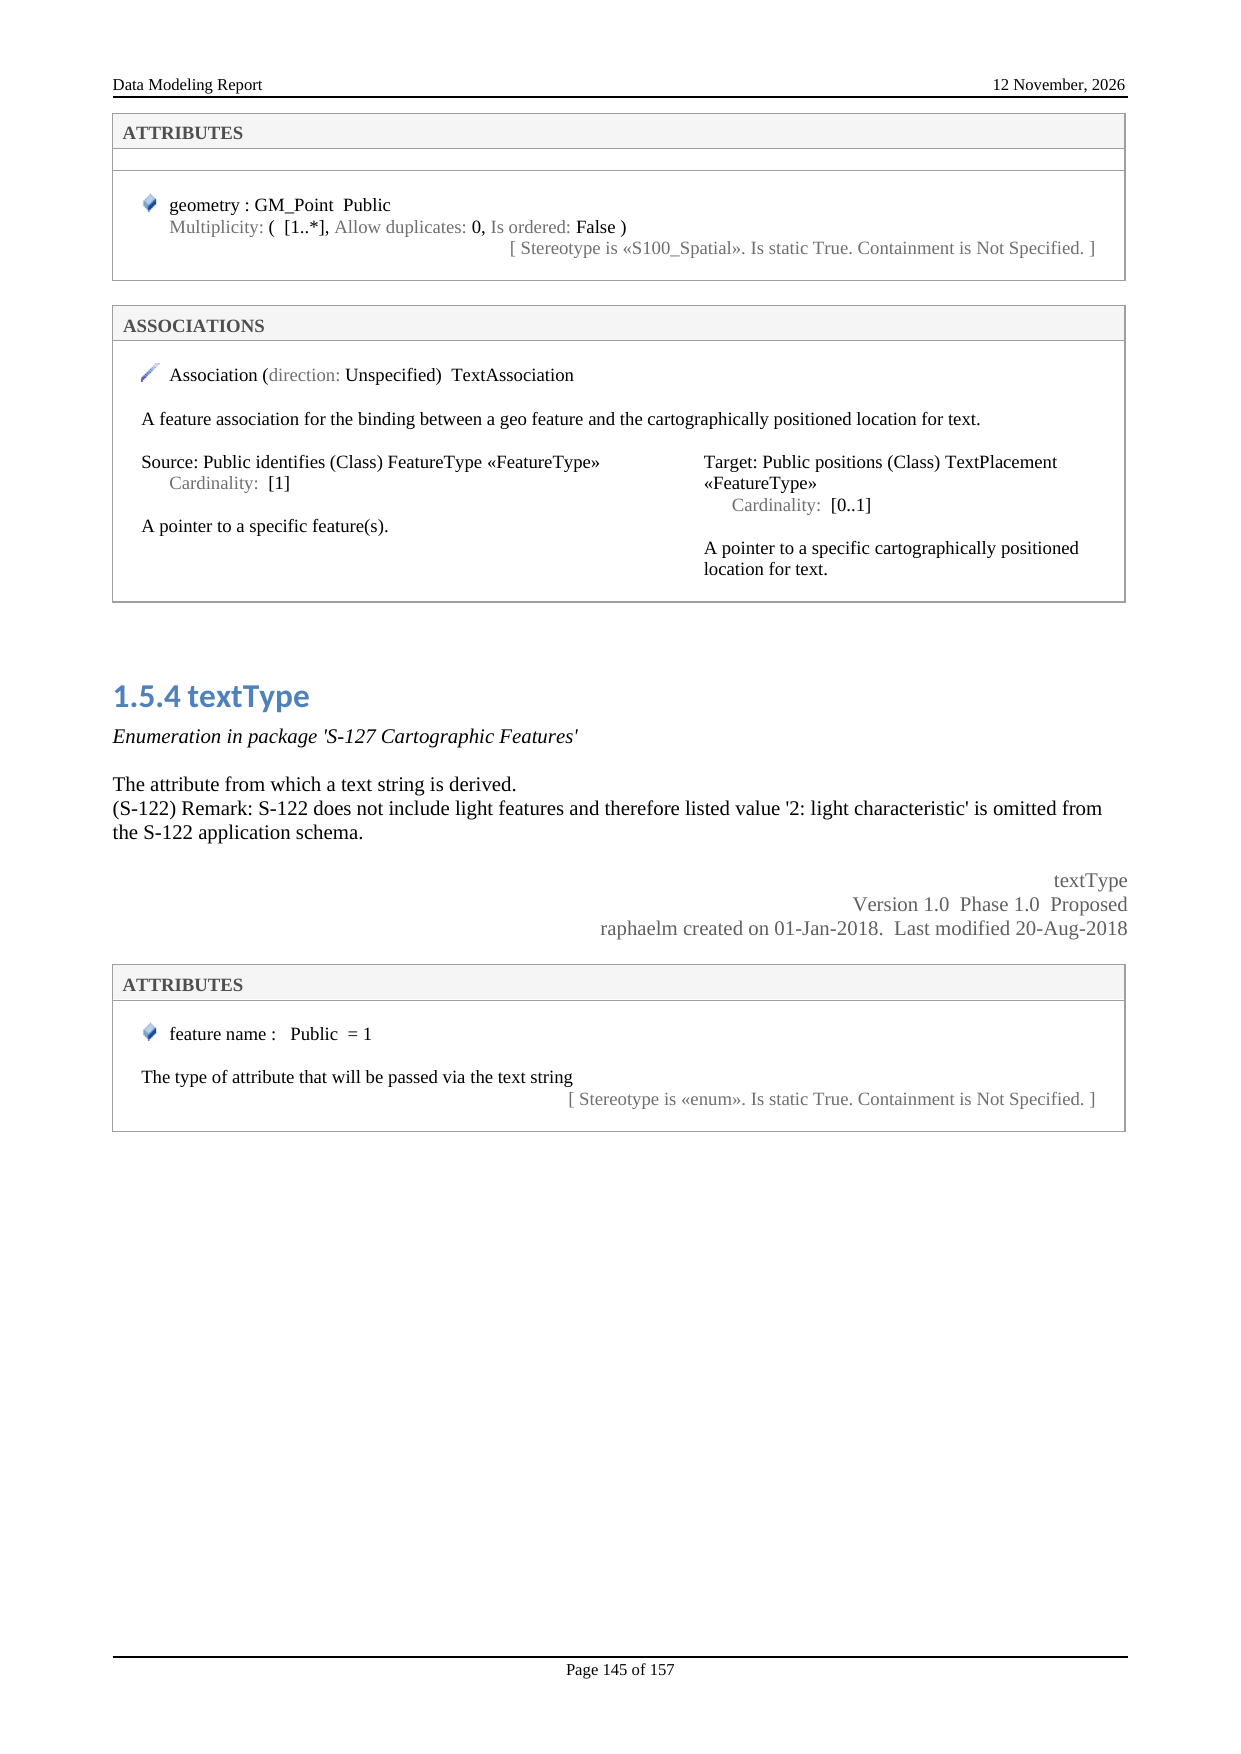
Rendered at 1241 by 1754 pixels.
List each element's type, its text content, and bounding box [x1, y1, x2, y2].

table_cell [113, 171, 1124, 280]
text Enumeration in package 'S-127 Cartographic Features' [112, 724, 1128, 748]
subtitle textType [112, 675, 1128, 715]
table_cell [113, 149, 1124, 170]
picture [141, 192, 160, 212]
picture [141, 1022, 160, 1041]
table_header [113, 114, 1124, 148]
picture [141, 363, 160, 382]
text (S-122) Remark: S-122 does not include light features and therefore listed value '2: light characteristic' is omitted from the S-122 application schema. [112, 796, 1128, 844]
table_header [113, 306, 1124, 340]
text raphaelm created on 01-Jan-2018. Last modified 20-Aug-2018 [112, 916, 1128, 940]
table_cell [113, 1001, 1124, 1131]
text textType [112, 868, 1128, 892]
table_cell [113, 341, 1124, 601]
text The attribute from which a text string is derived. [112, 772, 1128, 796]
text Version 1.0 Phase 1.0 Proposed [112, 892, 1128, 916]
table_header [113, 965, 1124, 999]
